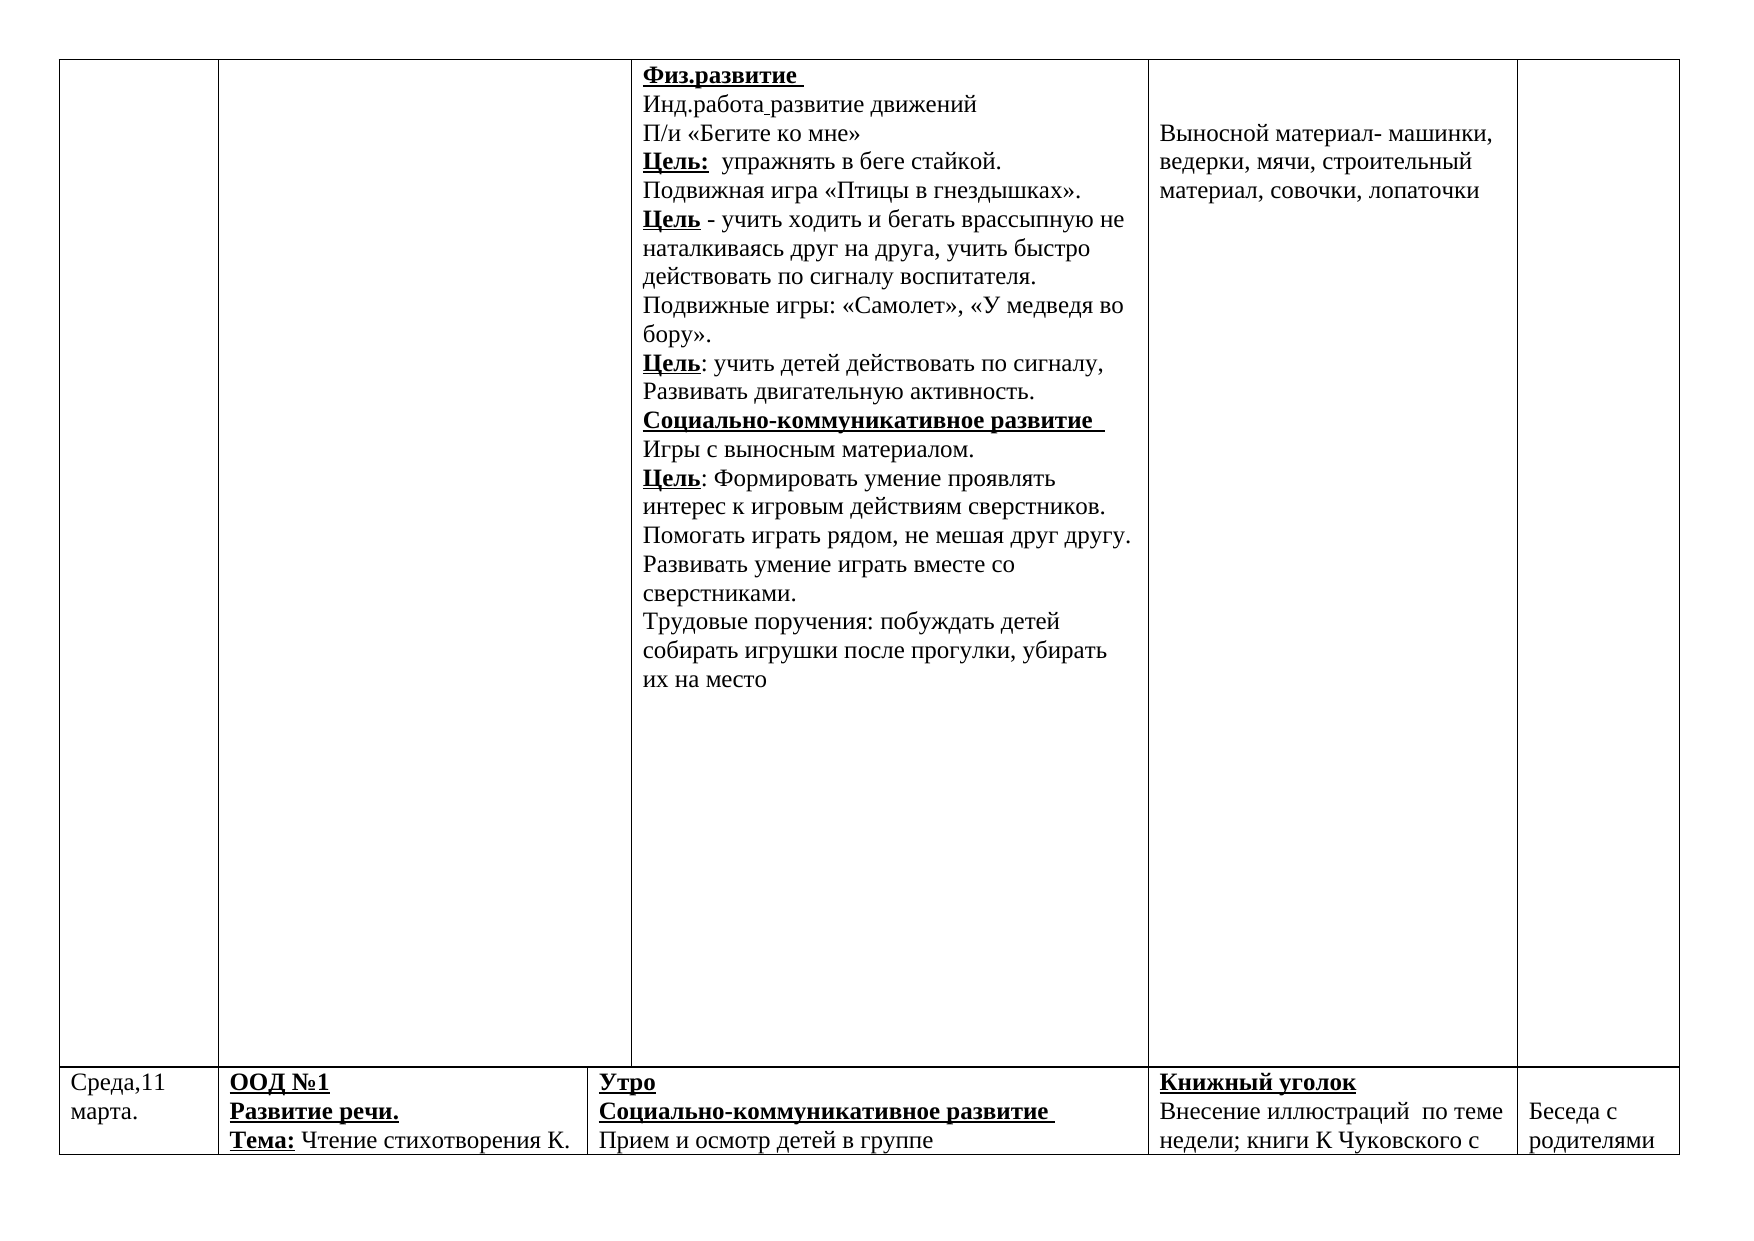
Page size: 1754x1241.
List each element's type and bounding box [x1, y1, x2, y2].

table_cell [1518, 60, 1679, 1066]
table_cell [632, 60, 1148, 1066]
table_cell [1149, 1068, 1517, 1154]
table_cell [60, 60, 218, 1066]
table_cell [219, 60, 631, 1066]
table_cell [1149, 60, 1517, 1066]
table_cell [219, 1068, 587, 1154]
table_cell [60, 1068, 218, 1154]
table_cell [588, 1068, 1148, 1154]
table_cell [1518, 1068, 1679, 1154]
